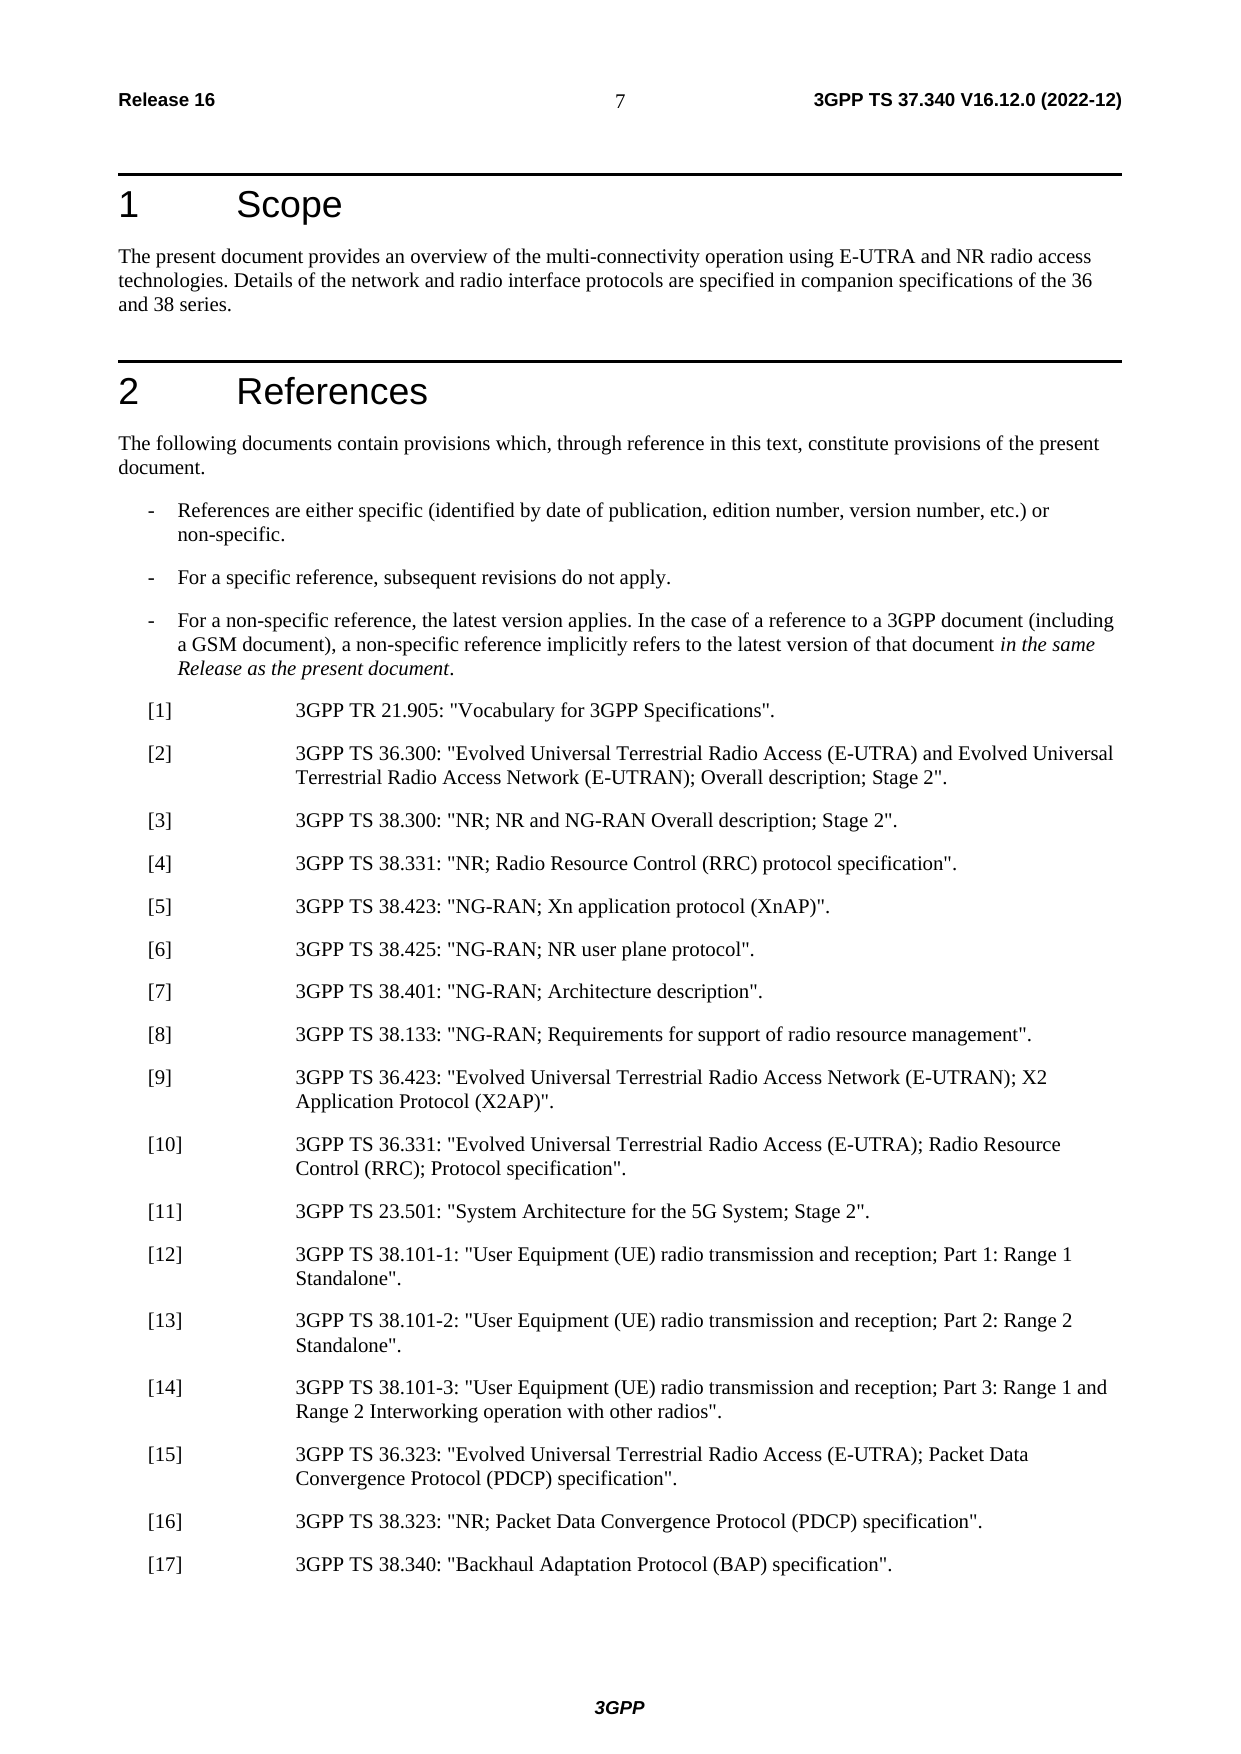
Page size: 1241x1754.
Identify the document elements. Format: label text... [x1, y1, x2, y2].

text - For a specific reference, subsequent revisions do not apply. [148, 565, 1122, 589]
text [1] 3GPP TR 21.905: "Vocabulary for 3GPP Specifications". [148, 698, 1122, 722]
text The present document provides an overview of the multi-connectivity operation using E-UTRA and NR radio access technologies. Details of the network and radio interface protocols are specified in companion specifications of the 36 and 38 series. [118, 244, 1122, 316]
text [9] 3GPP TS 36.423: "Evolved Universal Terrestrial Radio Access Network (E-UTRAN); X2 Application Protocol (X2AP)". [148, 1065, 1122, 1113]
text [10] 3GPP TS 36.331: "Evolved Universal Terrestrial Radio Access (E-UTRA); Radio Resource Control (RRC); Protocol specification". [148, 1132, 1122, 1180]
text [15] 3GPP TS 36.323: "Evolved Universal Terrestrial Radio Access (E-UTRA); Packet Data Convergence Protocol (PDCP) specification". [148, 1442, 1122, 1490]
subtitle 2 References [118, 363, 1122, 412]
text [11] 3GPP TS 23.501: "System Architecture for the 5G System; Stage 2". [148, 1199, 1122, 1223]
subtitle 1 Scope [118, 176, 1122, 225]
text [7] 3GPP TS 38.401: "NG-RAN; Architecture description". [148, 979, 1122, 1003]
text - For a non-specific reference, the latest version applies. In the case of a reference to a 3GPP document (including a GSM document), a non-specific reference implicitly refers to the latest version of that document in the same Release as the present document. [148, 607, 1122, 680]
text - References are either specific (identified by date of publication, edition number, version number, etc.) or non-specific. [148, 498, 1122, 546]
text [4] 3GPP TS 38.331: "NR; Radio Resource Control (RRC) protocol specification". [148, 851, 1122, 875]
text The following documents contain provisions which, through reference in this text, constitute provisions of the present document. [118, 431, 1122, 479]
text [17] 3GPP TS 38.340: "Backhaul Adaptation Protocol (BAP) specification". [148, 1552, 1122, 1576]
text [3] 3GPP TS 38.300: "NR; NR and NG-RAN Overall description; Stage 2". [148, 808, 1122, 832]
text [6] 3GPP TS 38.425: "NG-RAN; NR user plane protocol". [148, 937, 1122, 961]
text [12] 3GPP TS 38.101-1: "User Equipment (UE) radio transmission and reception; Part 1: Range 1 Standalone". [148, 1242, 1122, 1290]
text [5] 3GPP TS 38.423: "NG-RAN; Xn application protocol (XnAP)". [148, 894, 1122, 918]
text [8] 3GPP TS 38.133: "NG-RAN; Requirements for support of radio resource management". [148, 1022, 1122, 1046]
text [16] 3GPP TS 38.323: "NR; Packet Data Convergence Protocol (PDCP) specification". [148, 1509, 1122, 1533]
text [13] 3GPP TS 38.101-2: "User Equipment (UE) radio transmission and reception; Part 2: Range 2 Standalone". [148, 1308, 1122, 1357]
text [14] 3GPP TS 38.101-3: "User Equipment (UE) radio transmission and reception; Part 3: Range 1 and Range 2 Interworking operation with other radios". [148, 1375, 1122, 1423]
text [2] 3GPP TS 36.300: "Evolved Universal Terrestrial Radio Access (E-UTRA) and Evolved Universal Terrestrial Radio Access Network (E-UTRAN); Overall description; Stage 2". [148, 741, 1122, 789]
